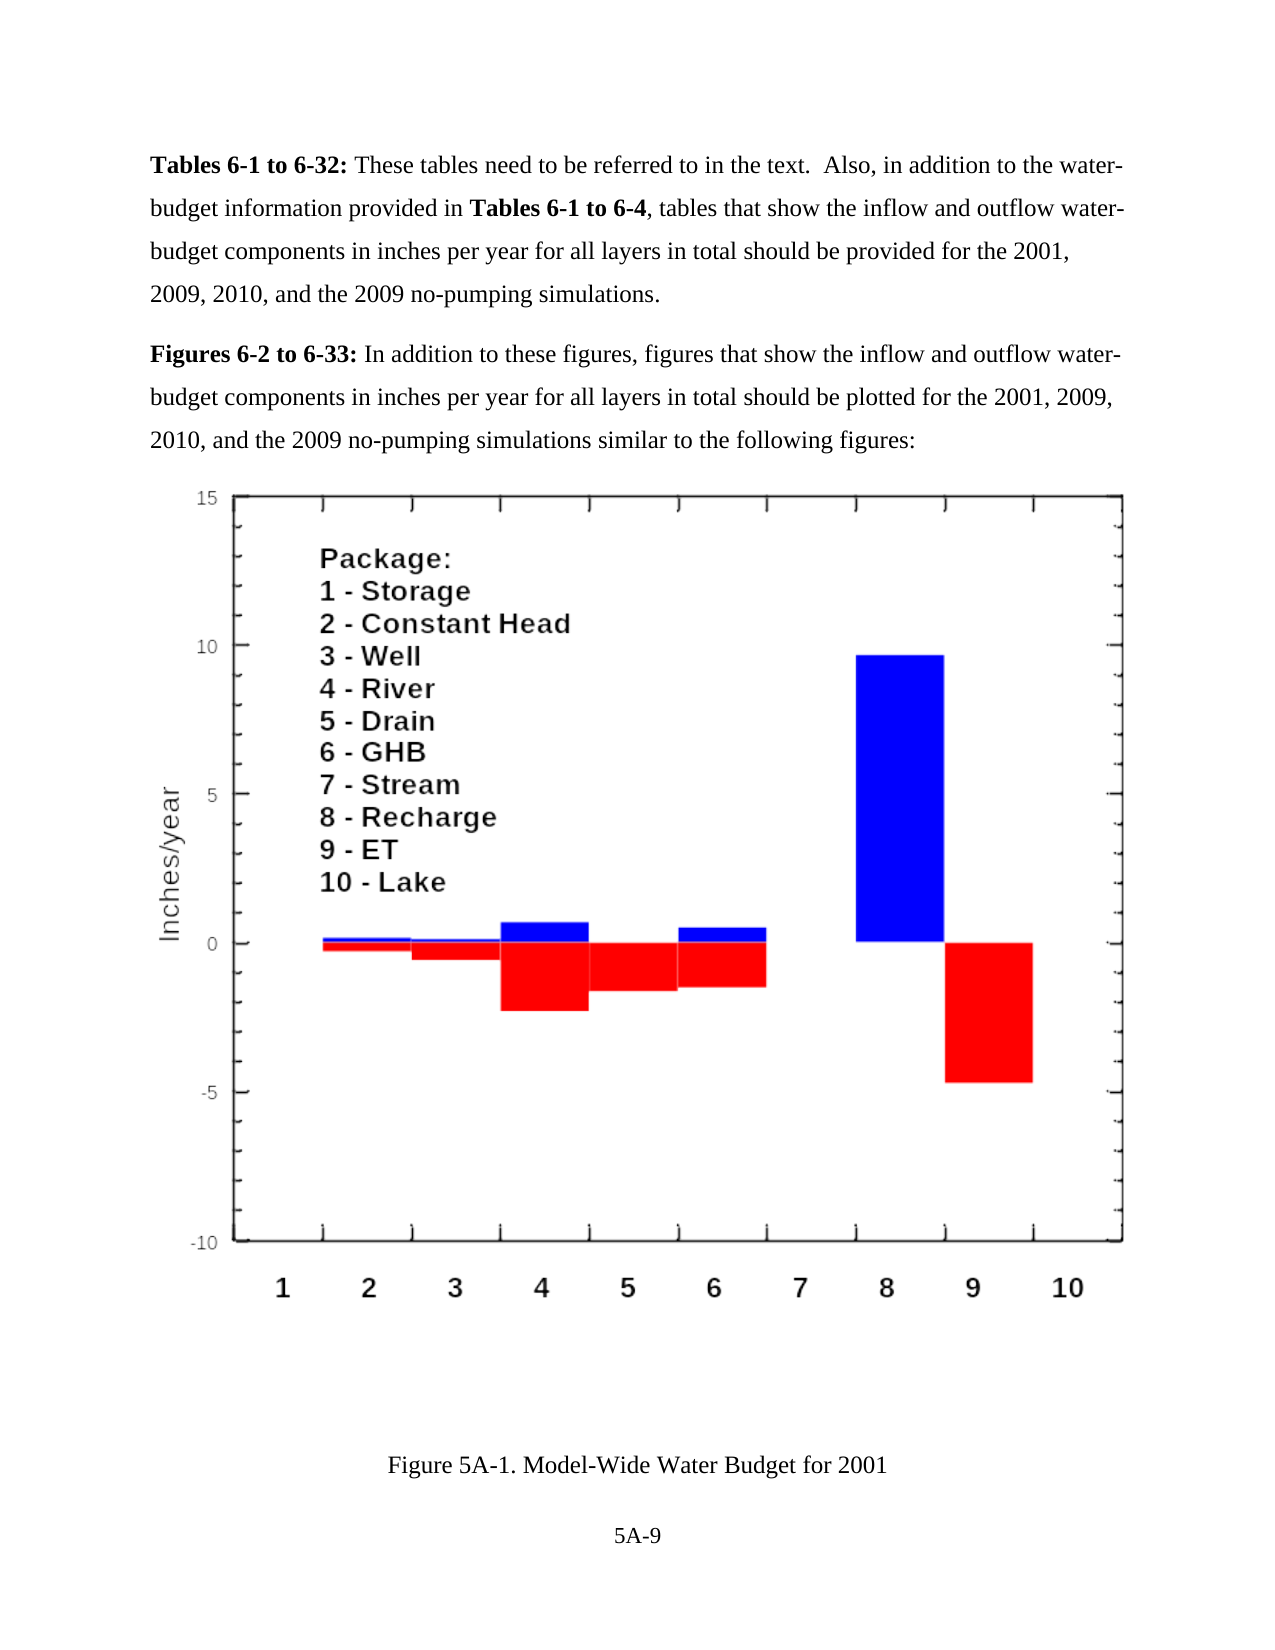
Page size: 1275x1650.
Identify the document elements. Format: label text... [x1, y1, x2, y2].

text Tables 6-1 to 6-32: These tables need to be referred to in the text. Also, in addition to the water-budget information provided in Tables 6-1 to 6-4, tables that show the inflow and outflow water-budget components in inches per year for all layers in total should be provided for the 2001, 2009, 2010, and the 2009 no-pumping simulations. [150, 150, 1125, 308]
text Figure 5A-1. Model-Wide Water Budget for 2001 [150, 1450, 1125, 1479]
text Figures 6-2 to 6-33: In addition to these figures, figures that show the inflow and outflow water-budget components in inches per year for all layers in total should be plotted for the 2001, 2009, 2010, and the 2009 no-pumping simulations similar to the following figures: [150, 339, 1125, 454]
